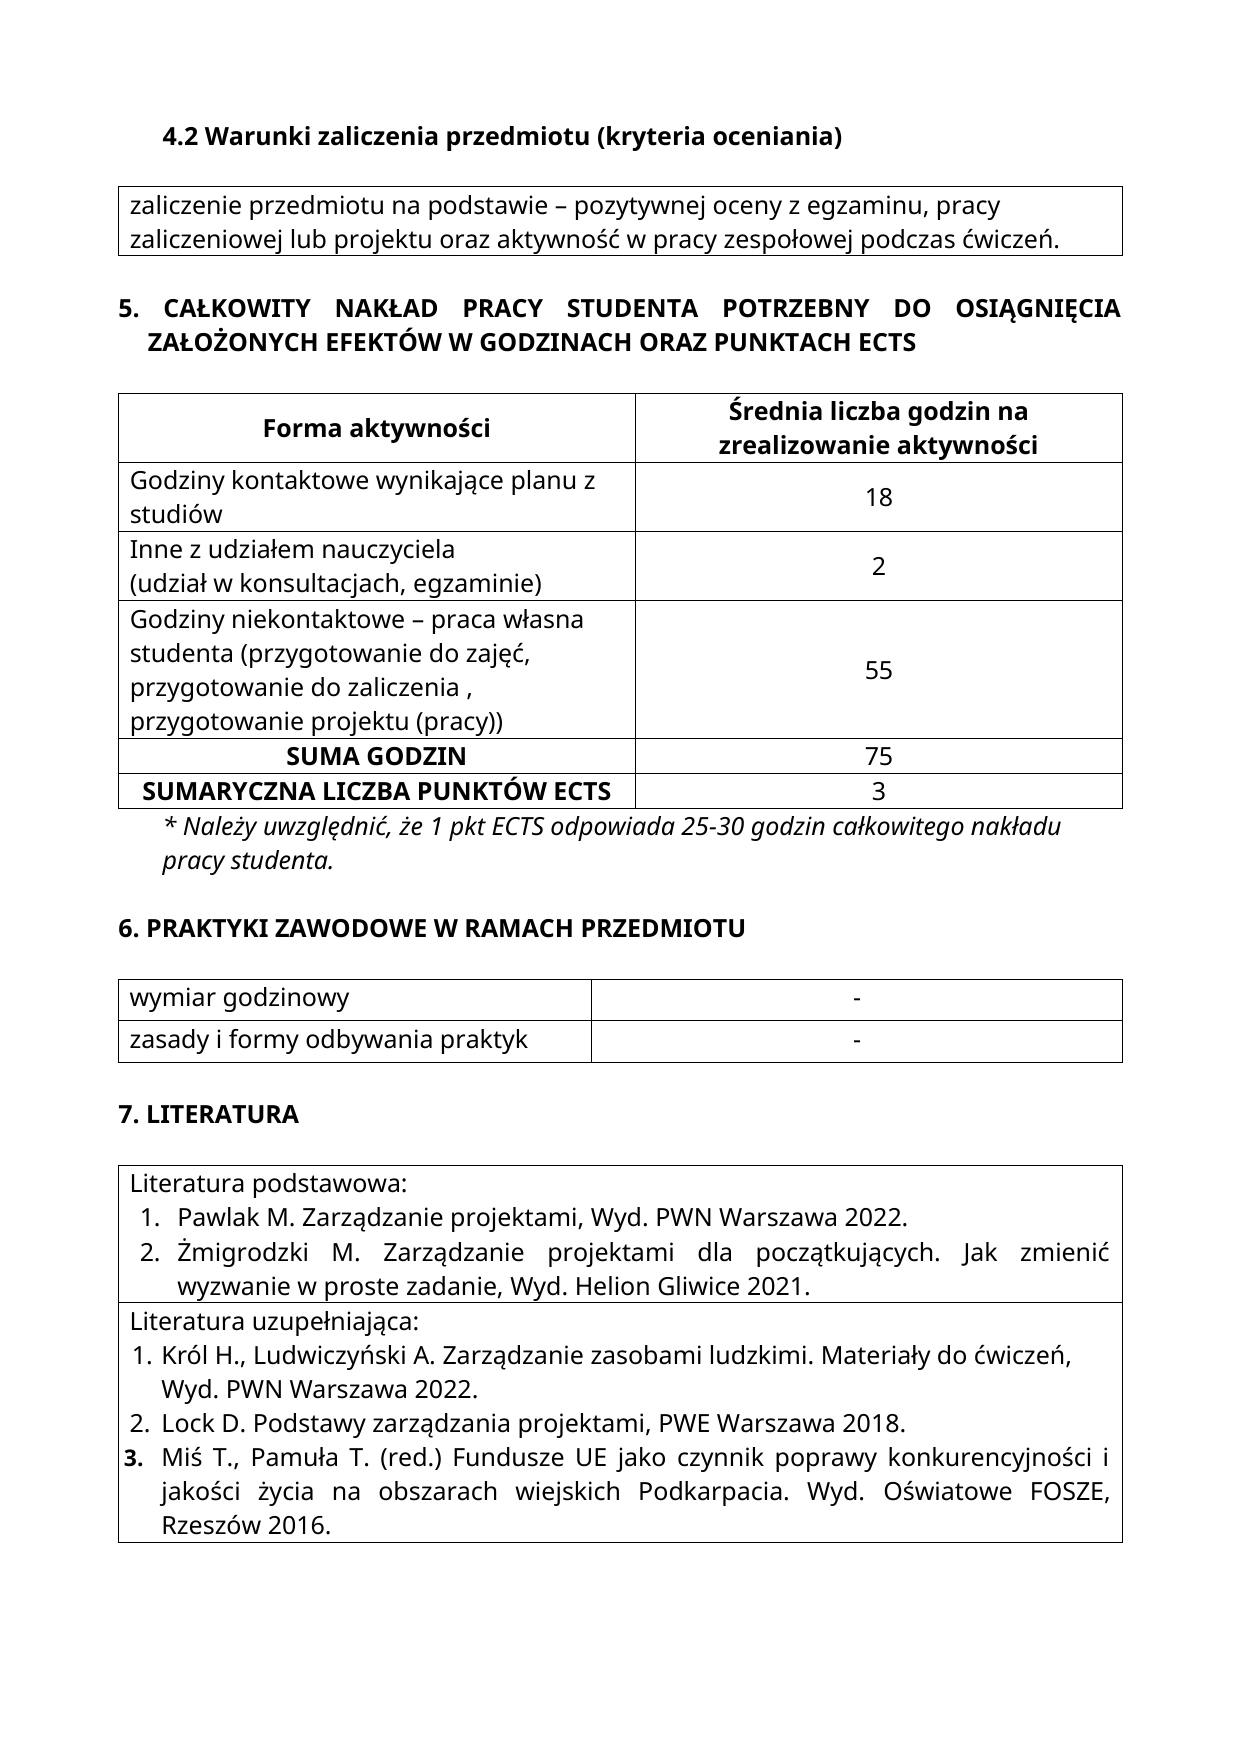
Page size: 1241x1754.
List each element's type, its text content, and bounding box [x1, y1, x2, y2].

table_header wymiar godzinowy [119, 980, 591, 1020]
table_cell 18 [636, 463, 1122, 531]
table_cell SUMARYCZNA LICZBA PUNKTÓW ECTS [119, 774, 635, 808]
table_header Literatura podstawowa: Pawlak M. Zarządzanie projektami, Wyd. PWN Warszawa 2022. Żmigrodzki M. Zarządzanie projektami dla początkujących. Jak zmienić wyzwanie w proste zadanie, Wyd. Helion Gliwice 2021. [119, 1166, 1122, 1302]
table_cell 3 [636, 774, 1122, 808]
text 7. LITERATURA [118, 1097, 1122, 1131]
table_cell Godziny niekontaktowe – praca własna studenta (przygotowanie do zajęć, przygotowanie do zaliczenia , przygotowanie projektu (pracy)) [119, 601, 635, 737]
table_header Forma aktywności [119, 394, 635, 462]
text 5. CAŁKOWITY NAKŁAD PRACY STUDENTA POTRZEBNY DO OSIĄGNIĘCIA ZAŁOŻONYCH EFEKTÓW W GODZINACH ORAZ PUNKTACH ECTS [118, 291, 1122, 359]
text * Należy uwzględnić, że 1 pkt ECTS odpowiada 25-30 godzin całkowitego nakładu pracy studenta. [162, 809, 1122, 877]
table_cell 2 [636, 532, 1122, 600]
table_header - [592, 980, 1122, 1020]
table_cell SUMA GODZIN [119, 739, 635, 773]
table_cell 75 [636, 739, 1122, 773]
text 6. PRAKTYKI ZAWODOWE W RAMACH PRZEDMIOTU [118, 911, 1122, 945]
table_cell - [592, 1021, 1122, 1062]
text 4.2 Warunki zaliczenia przedmiotu (kryteria oceniania) [162, 118, 1122, 152]
table_cell Inne z udziałem nauczyciela (udział w konsultacjach, egzaminie) [119, 532, 635, 600]
table_header zaliczenie przedmiotu na podstawie – pozytywnej oceny z egzaminu, pracy zaliczeniowej lub projektu oraz aktywność w pracy zespołowej podczas ćwiczeń. [119, 187, 1122, 255]
table_cell Godziny kontaktowe wynikające planu z studiów [119, 463, 635, 531]
table_cell zasady i formy odbywania praktyk [119, 1021, 591, 1062]
table_cell 55 [636, 601, 1122, 737]
table_header Średnia liczba godzin na zrealizowanie aktywności [636, 394, 1122, 462]
table_cell Literatura uzupełniająca: Król H., Ludwiczyński A. Zarządzanie zasobami ludzkimi. Materiały do ćwiczeń, Wyd. PWN Warszawa 2022. Lock D. Podstawy zarządzania projektami, PWE Warszawa 2018. Miś T., Pamuła T. (red.) Fundusze UE jako czynnik poprawy konkurencyjności i jakości życia na obszarach wiejskich Podkarpacia. Wyd. Oświatowe FOSZE, Rzeszów 2016. [119, 1303, 1122, 1542]
